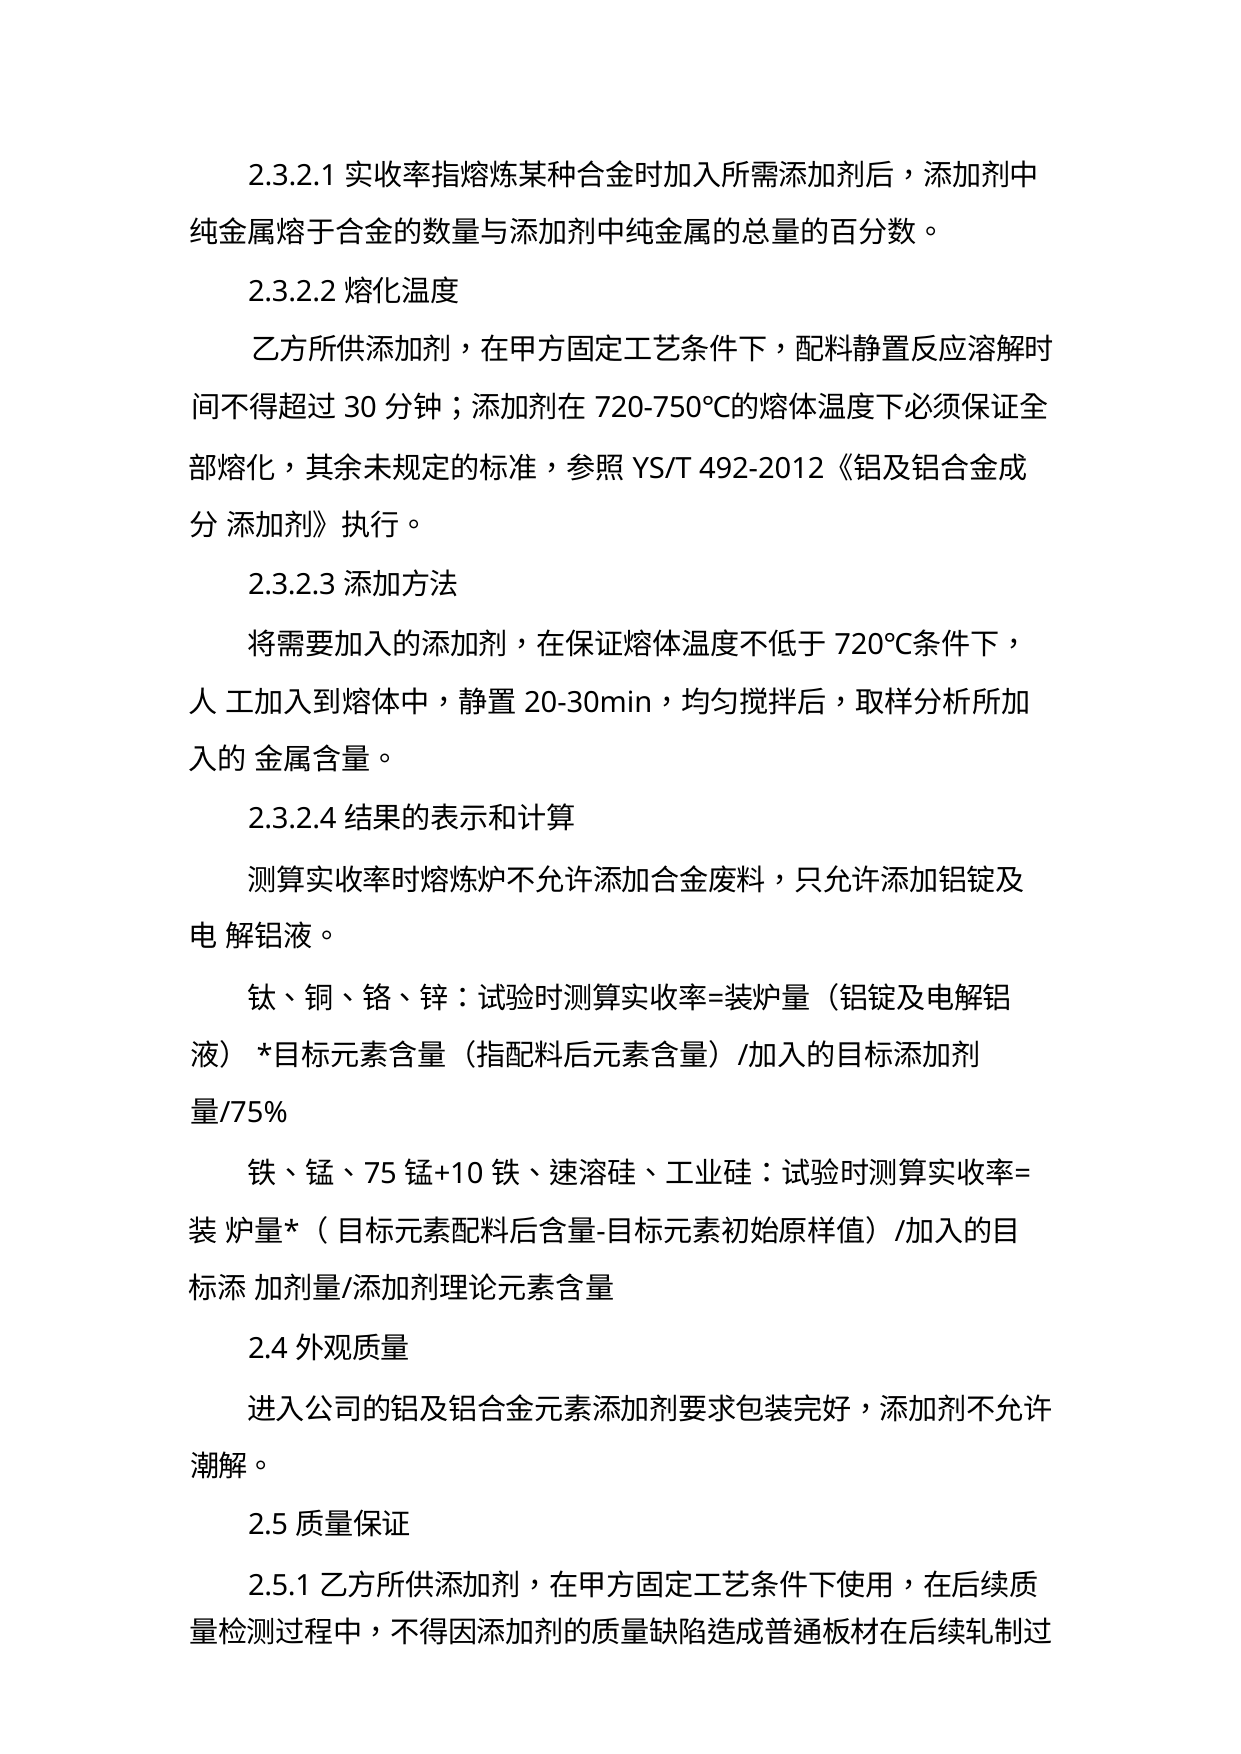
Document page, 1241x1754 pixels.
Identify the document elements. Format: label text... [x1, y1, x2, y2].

text 乙方所供添加剂，在甲方固定工艺条件下，配料静置反应溶解时 [251, 331, 1067, 366]
text 将需要加入的添加剂，在保证熔体温度不低于 720℃条件下，人 工加入到熔体中，静置 20-30min，均匀搅拌后，取样分析所加入的 金属含量。 [189, 623, 1053, 778]
text 铁、锰、75 锰+10 铁、速溶硅、工业硅：试验时测算实收率=装 炉量*（ 目标元素配料后含量-目标元素初始原样值）/加入的目标添 加剂量/添加剂理论元素含量 [188, 1152, 1048, 1307]
text 2.5 质量保证 [248, 1506, 1067, 1542]
text 2.3.2.3 添加方法 [248, 565, 1067, 601]
text 2.3.2.1 实收率指熔炼某种合金时加入所需添加剂后，添加剂中 纯金属熔于合金的数量与添加剂中纯金属的总量的百分数。 [189, 154, 1053, 251]
text 2.3.2.2 熔化温度 [248, 273, 1067, 308]
text 2.4 外观质量 [248, 1330, 1067, 1366]
text 2.3.2.4 结果的表示和计算 [248, 801, 1067, 836]
text 进入公司的铝及铝合金元素添加剂要求包装完好，添加剂不允许 潮解。 [190, 1388, 1053, 1485]
text 2.5.1 乙方所供添加剂，在甲方固定工艺条件下使用，在后续质 量检测过程中，不得因添加剂的质量缺陷造成普通板材在后续轧制过 [189, 1564, 1053, 1651]
text 间不得超过 30 分钟；添加剂在 720-750℃的熔体温度下必须保证全 [192, 389, 1067, 424]
text 测算实收率时熔炼炉不允许添加合金废料，只允许添加铝锭及电 解铝液。 [189, 859, 1053, 955]
text 部熔化，其余未规定的标准，参照 YS/T 492-2012《铝及铝合金成分 添加剂》执行。 [188, 447, 1053, 544]
text 钛、铜、铬、锌：试验时测算实收率=装炉量（铝锭及电解铝液） *目标元素含量（指配料后元素含量）/加入的目标添加剂量/75% [190, 978, 1067, 1131]
